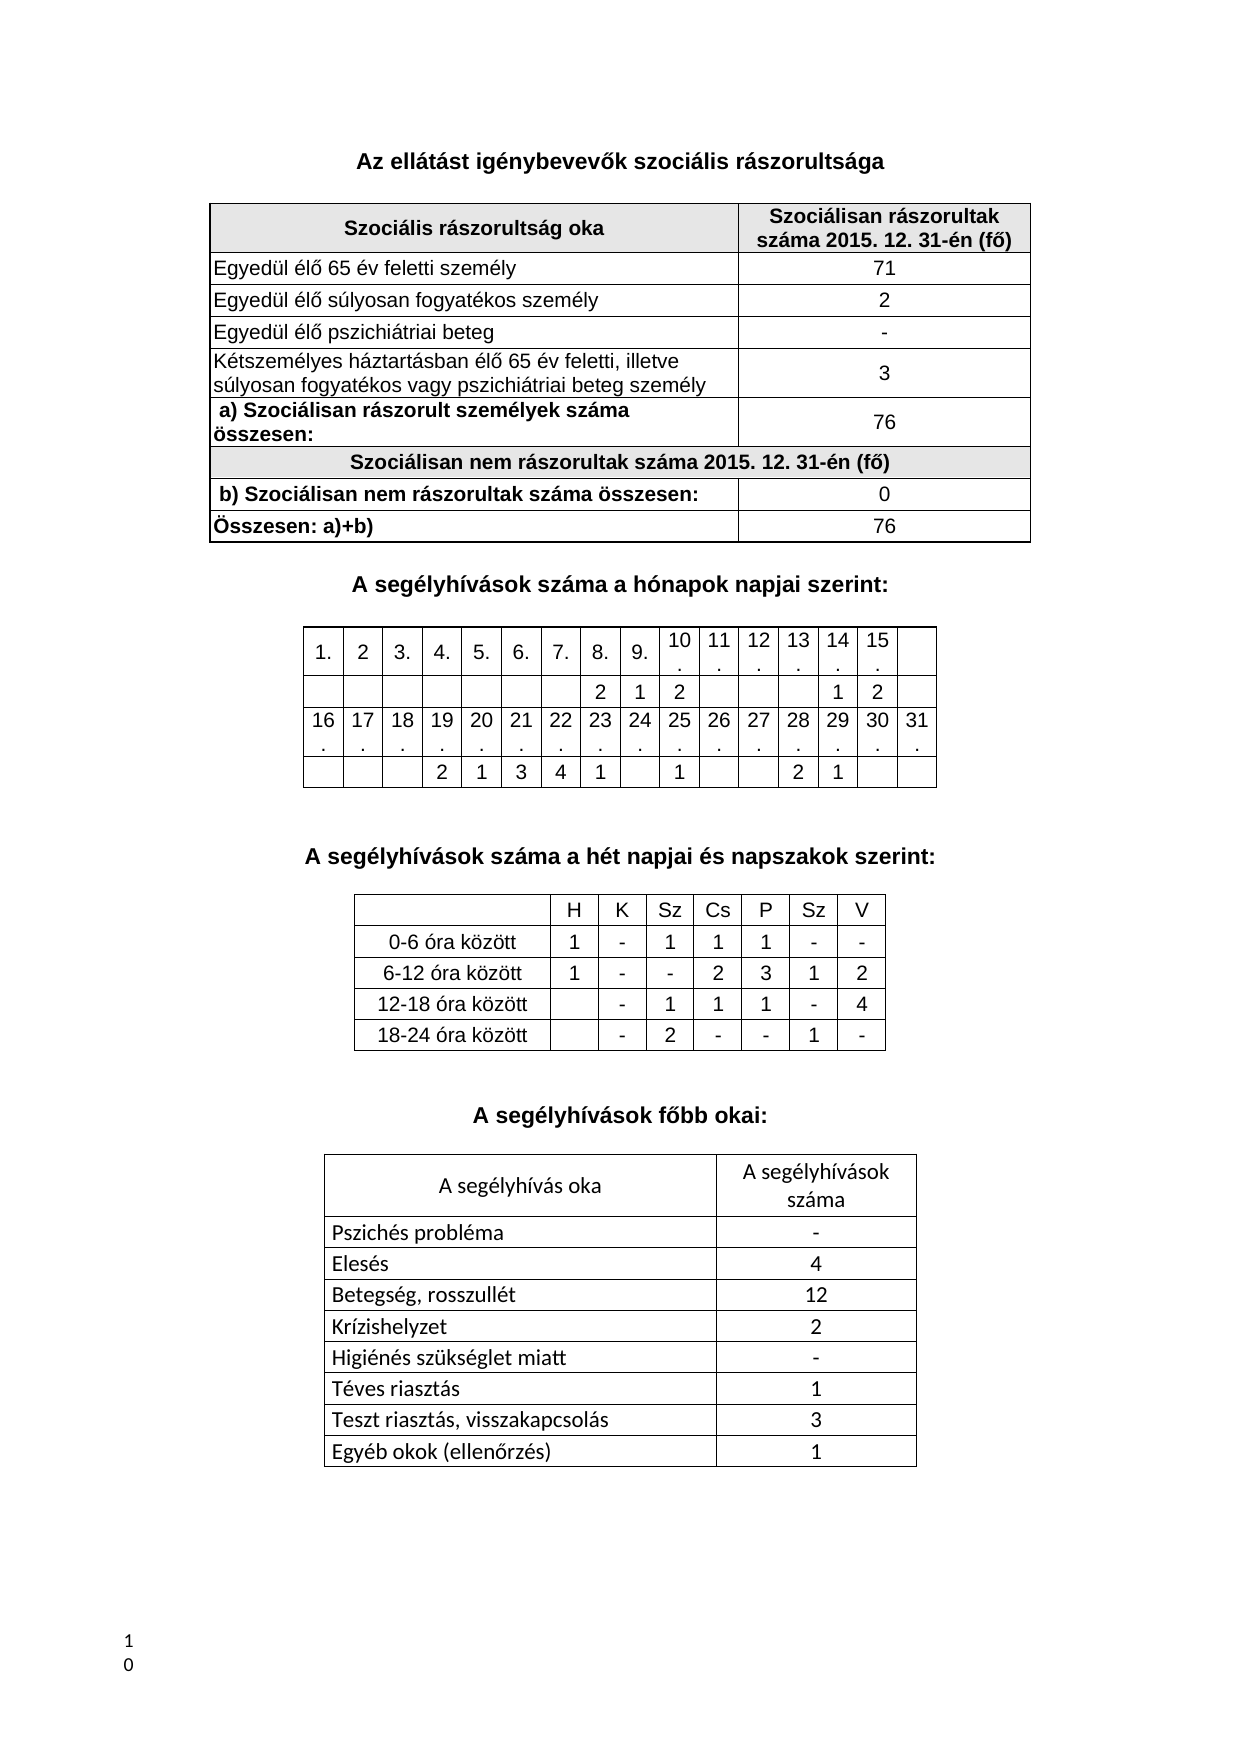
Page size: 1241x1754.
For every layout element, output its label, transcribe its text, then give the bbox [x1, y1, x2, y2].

table_cell 1 [621, 676, 659, 707]
table_cell [542, 676, 580, 707]
table_cell 1 [694, 926, 741, 957]
table_cell - [739, 317, 1030, 348]
table_cell 23. [581, 708, 620, 756]
table_cell [898, 676, 936, 707]
table_cell Egyéb okok (ellenőrzés) [325, 1436, 716, 1466]
table_cell Szociálisan nem rászorultak száma 2015. 12. 31-én (fő) [211, 447, 1030, 477]
table_cell 2 [660, 676, 699, 707]
table_cell 2 [694, 958, 741, 988]
table_cell 2 [647, 1020, 693, 1050]
table_cell - [790, 989, 837, 1019]
table_cell 21. [502, 708, 541, 756]
table_header 14. [819, 628, 857, 675]
table_header 2 [344, 628, 382, 675]
table_cell [344, 757, 382, 787]
table_cell 4 [838, 989, 885, 1019]
table_cell 19. [423, 708, 461, 756]
table_cell [383, 676, 422, 707]
table_header H [551, 895, 598, 925]
table_cell 18. [383, 708, 422, 756]
table_cell 1 [742, 989, 789, 1019]
table_cell 1 [790, 1020, 837, 1050]
table_cell 0-6 óra között [355, 926, 550, 957]
table_cell - [694, 1020, 741, 1050]
table_cell [621, 757, 659, 787]
table_header 1. [304, 628, 343, 675]
table_cell Egyedül élő súlyosan fogyatékos személy [211, 285, 738, 316]
table_cell 30. [858, 708, 897, 756]
table_header 12. [739, 628, 778, 675]
table_cell 2 [423, 757, 461, 787]
table_cell 1 [581, 757, 620, 787]
table_cell 24. [621, 708, 659, 756]
table_cell a) Szociálisan rászorult személyek száma összesen: [211, 398, 738, 446]
table_header Sz [647, 895, 693, 925]
table_cell Betegség, rosszullét [325, 1280, 716, 1310]
table_cell - [717, 1342, 916, 1372]
table_cell [551, 1020, 598, 1050]
table_cell Elesés [325, 1248, 716, 1278]
table_header Cs [694, 895, 741, 925]
table_cell 76 [739, 511, 1030, 541]
table_cell Téves riasztás [325, 1373, 716, 1403]
table_cell - [717, 1217, 916, 1247]
table_cell 4 [542, 757, 580, 787]
table_cell Krízishelyzet [325, 1311, 716, 1341]
table_header 5. [462, 628, 501, 675]
table_cell [551, 989, 598, 1019]
table_header K [599, 895, 646, 925]
table_cell 2 [739, 285, 1030, 316]
text A segélyhívások főbb okai: [148, 1102, 1093, 1129]
table_cell 3 [502, 757, 541, 787]
text A segélyhívások száma a hónapok napjai szerint: [148, 571, 1093, 598]
table_cell [304, 757, 343, 787]
table_cell 25. [660, 708, 699, 756]
table_header 7. [542, 628, 580, 675]
table_cell - [790, 926, 837, 957]
table_cell 18-24 óra között [355, 1020, 550, 1050]
table_cell - [599, 989, 646, 1019]
table_cell 2 [717, 1311, 916, 1341]
table_cell - [599, 926, 646, 957]
table_cell 12-18 óra között [355, 989, 550, 1019]
table_cell Összesen: a)+b) [211, 511, 738, 541]
table_cell - [838, 1020, 885, 1050]
table_cell 1 [660, 757, 699, 787]
table_cell 4 [717, 1248, 916, 1278]
table_cell 27. [739, 708, 778, 756]
table_header 9. [621, 628, 659, 675]
table_cell 31. [898, 708, 936, 756]
table_header 6. [502, 628, 541, 675]
table_header 8. [581, 628, 620, 675]
table_cell 1 [647, 989, 693, 1019]
table_cell 6-12 óra között [355, 958, 550, 988]
table_header 13. [779, 628, 818, 675]
table_cell 1 [819, 676, 857, 707]
table_cell b) Szociálisan nem rászorultak száma összesen: [211, 479, 738, 509]
table_cell 1 [819, 757, 857, 787]
table_cell 26. [700, 708, 738, 756]
table_cell 1 [790, 958, 837, 988]
table_header 3. [383, 628, 422, 675]
table_cell 20. [462, 708, 501, 756]
table_cell 1 [647, 926, 693, 957]
table_cell Higiénés szükséglet miatt [325, 1342, 716, 1372]
table_header Szociális rászorultság oka [211, 204, 738, 252]
table_cell Teszt riasztás, visszakapcsolás [325, 1405, 716, 1435]
table_cell 1 [717, 1436, 916, 1466]
table_cell Egyedül élő pszichiátriai beteg [211, 317, 738, 348]
table_cell 1 [551, 958, 598, 988]
table_cell - [599, 1020, 646, 1050]
table_cell [304, 676, 343, 707]
table_cell [344, 676, 382, 707]
table_cell 2 [858, 676, 897, 707]
table_cell [739, 757, 778, 787]
table_header A segélyhívások száma [717, 1155, 916, 1216]
table_cell [739, 676, 778, 707]
table_cell 1 [462, 757, 501, 787]
table_header A segélyhívás oka [325, 1155, 716, 1216]
table_header 15. [858, 628, 897, 675]
text Az ellátást igénybevevők szociális rászorultsága [148, 148, 1093, 174]
table_cell Pszichés probléma [325, 1217, 716, 1247]
table_cell 12 [717, 1280, 916, 1310]
table_cell - [742, 1020, 789, 1050]
table_cell 3 [739, 349, 1030, 397]
table_cell 76 [739, 398, 1030, 446]
table_cell 29. [819, 708, 857, 756]
table_cell [700, 757, 738, 787]
table_cell 17. [344, 708, 382, 756]
table_cell [858, 757, 897, 787]
table_cell 22. [542, 708, 580, 756]
table_cell [779, 676, 818, 707]
table_header 4. [423, 628, 461, 675]
table_cell 2 [779, 757, 818, 787]
table_cell 1 [694, 989, 741, 1019]
table_header 10. [660, 628, 699, 675]
table_cell - [838, 926, 885, 957]
table_header 11. [700, 628, 738, 675]
table_cell 2 [581, 676, 620, 707]
text A segélyhívások száma a hét napjai és napszakok szerint: [148, 843, 1093, 869]
table_header [898, 628, 936, 675]
table_header Sz [790, 895, 837, 925]
table_cell 71 [739, 253, 1030, 284]
table_cell 1 [742, 926, 789, 957]
table_cell 0 [739, 479, 1030, 509]
table_cell [502, 676, 541, 707]
table_header P [742, 895, 789, 925]
table_cell 1 [551, 926, 598, 957]
table_cell 28. [779, 708, 818, 756]
table_cell [700, 676, 738, 707]
table_cell Egyedül élő 65 év feletti személy [211, 253, 738, 284]
table_cell 2 [838, 958, 885, 988]
table_cell - [599, 958, 646, 988]
table_cell - [647, 958, 693, 988]
table_header V [838, 895, 885, 925]
table_cell 3 [717, 1405, 916, 1435]
table_header Szociálisan rászorultak száma 2015. 12. 31-én (fő) [739, 204, 1030, 252]
table_cell 16. [304, 708, 343, 756]
table_cell [898, 757, 936, 787]
table_cell Kétszemélyes háztartásban élő 65 év feletti, illetve súlyosan fogyatékos vagy pszichiátriai beteg személy [211, 349, 738, 397]
table_cell 1 [717, 1373, 916, 1403]
table_cell [423, 676, 461, 707]
table_cell [383, 757, 422, 787]
table_cell [462, 676, 501, 707]
table_cell 3 [742, 958, 789, 988]
table_header [355, 895, 550, 925]
